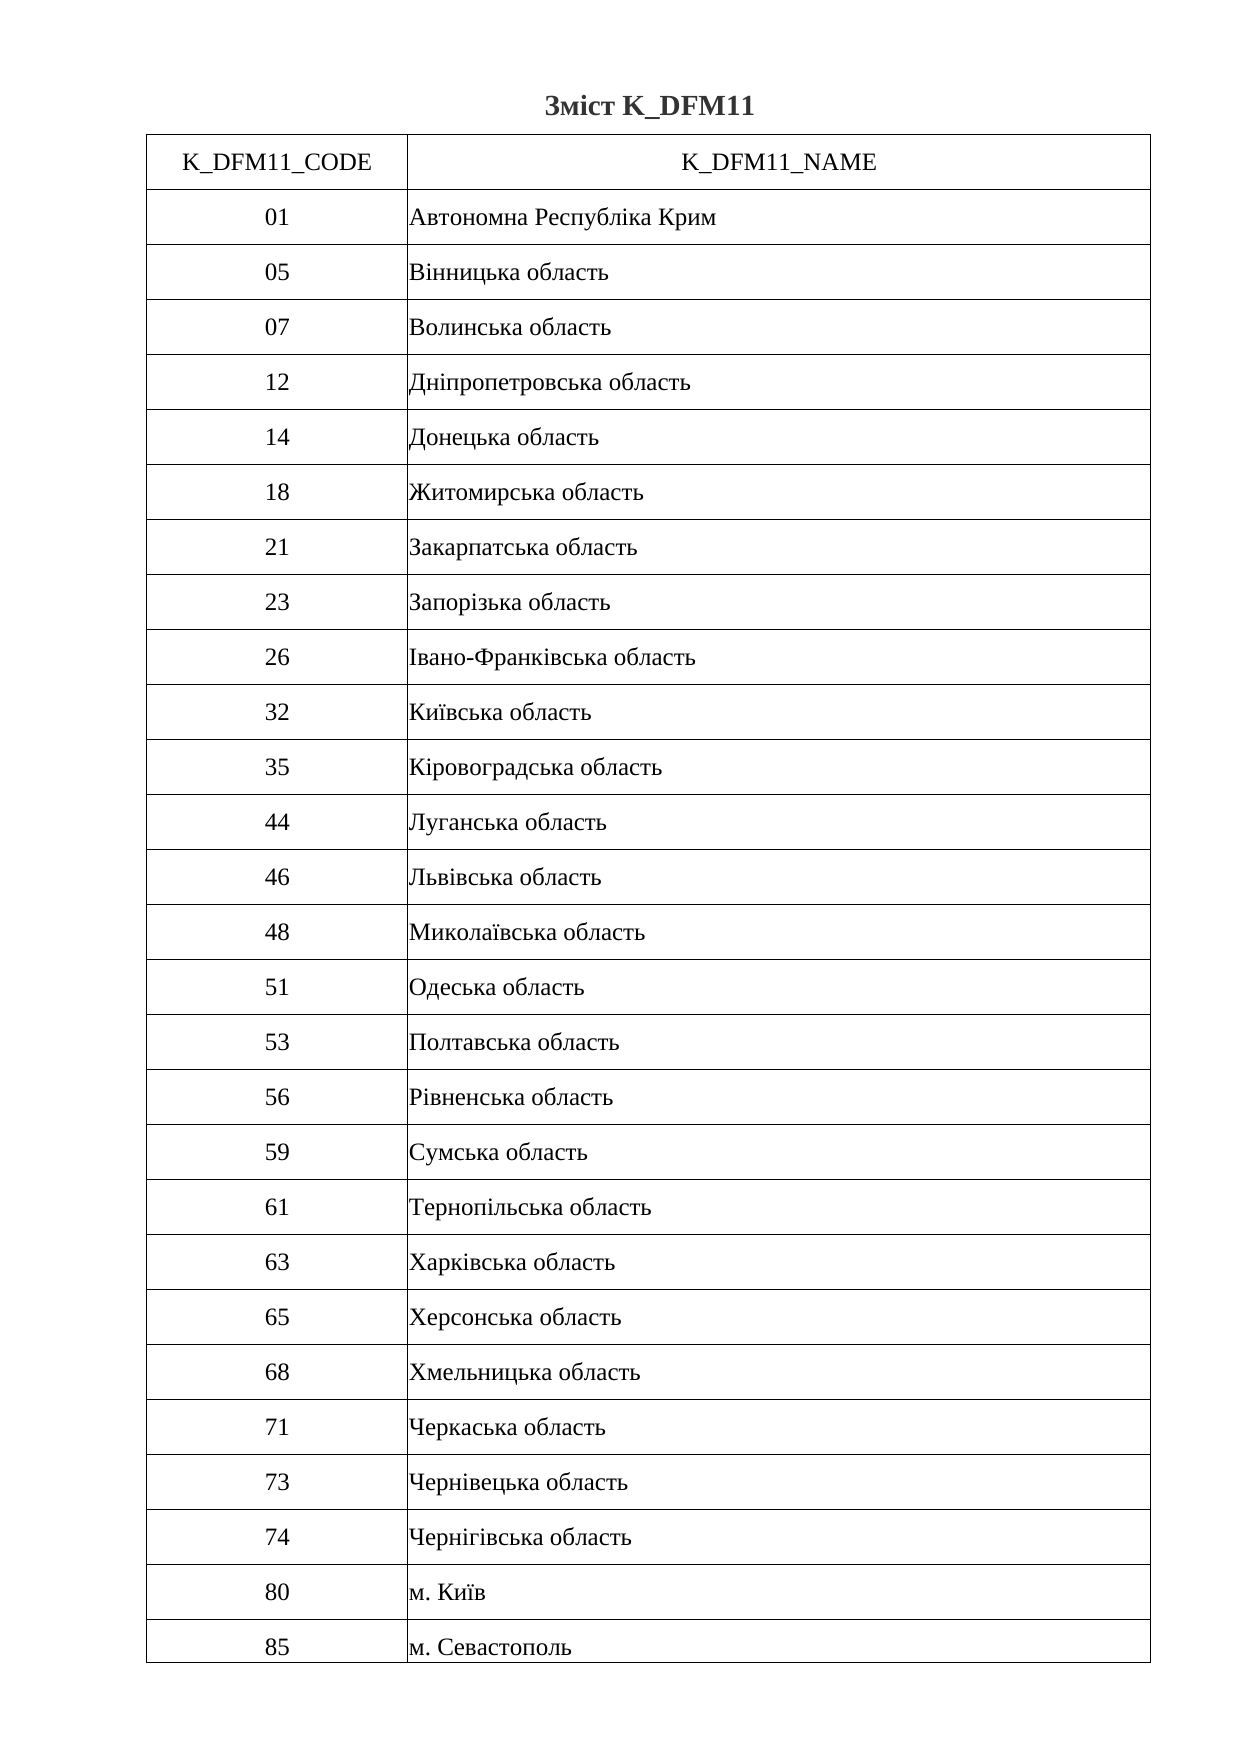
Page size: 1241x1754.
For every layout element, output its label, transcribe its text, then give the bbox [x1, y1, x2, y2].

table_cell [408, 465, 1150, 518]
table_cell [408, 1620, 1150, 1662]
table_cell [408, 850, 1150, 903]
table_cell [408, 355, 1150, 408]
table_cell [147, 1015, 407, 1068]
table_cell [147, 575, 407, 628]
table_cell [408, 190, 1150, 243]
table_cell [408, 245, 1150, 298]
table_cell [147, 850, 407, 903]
text Зміст K_DFM11 [182, 88, 1118, 122]
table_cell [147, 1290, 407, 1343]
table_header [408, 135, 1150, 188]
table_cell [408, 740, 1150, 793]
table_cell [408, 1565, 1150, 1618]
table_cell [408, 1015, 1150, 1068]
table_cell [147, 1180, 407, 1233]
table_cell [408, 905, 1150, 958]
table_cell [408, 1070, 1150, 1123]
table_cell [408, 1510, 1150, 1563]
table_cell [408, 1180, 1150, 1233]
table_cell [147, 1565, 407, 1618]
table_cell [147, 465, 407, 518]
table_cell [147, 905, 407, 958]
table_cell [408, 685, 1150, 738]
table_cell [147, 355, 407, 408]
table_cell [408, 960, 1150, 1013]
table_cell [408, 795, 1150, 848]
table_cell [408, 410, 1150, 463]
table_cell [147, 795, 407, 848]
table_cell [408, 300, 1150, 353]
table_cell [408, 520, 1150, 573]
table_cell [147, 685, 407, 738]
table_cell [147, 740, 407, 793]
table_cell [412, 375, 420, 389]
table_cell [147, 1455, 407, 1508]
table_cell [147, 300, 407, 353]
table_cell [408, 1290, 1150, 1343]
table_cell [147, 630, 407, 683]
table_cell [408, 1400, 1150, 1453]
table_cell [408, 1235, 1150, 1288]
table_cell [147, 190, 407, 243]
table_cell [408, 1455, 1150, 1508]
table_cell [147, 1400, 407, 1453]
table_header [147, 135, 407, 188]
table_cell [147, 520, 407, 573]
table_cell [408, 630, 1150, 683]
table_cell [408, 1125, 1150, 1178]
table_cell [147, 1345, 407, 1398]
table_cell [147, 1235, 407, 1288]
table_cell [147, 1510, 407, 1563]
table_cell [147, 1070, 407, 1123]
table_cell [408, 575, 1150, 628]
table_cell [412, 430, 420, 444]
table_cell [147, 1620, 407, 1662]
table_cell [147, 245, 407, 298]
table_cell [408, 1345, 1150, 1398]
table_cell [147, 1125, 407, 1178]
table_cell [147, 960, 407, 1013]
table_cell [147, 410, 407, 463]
